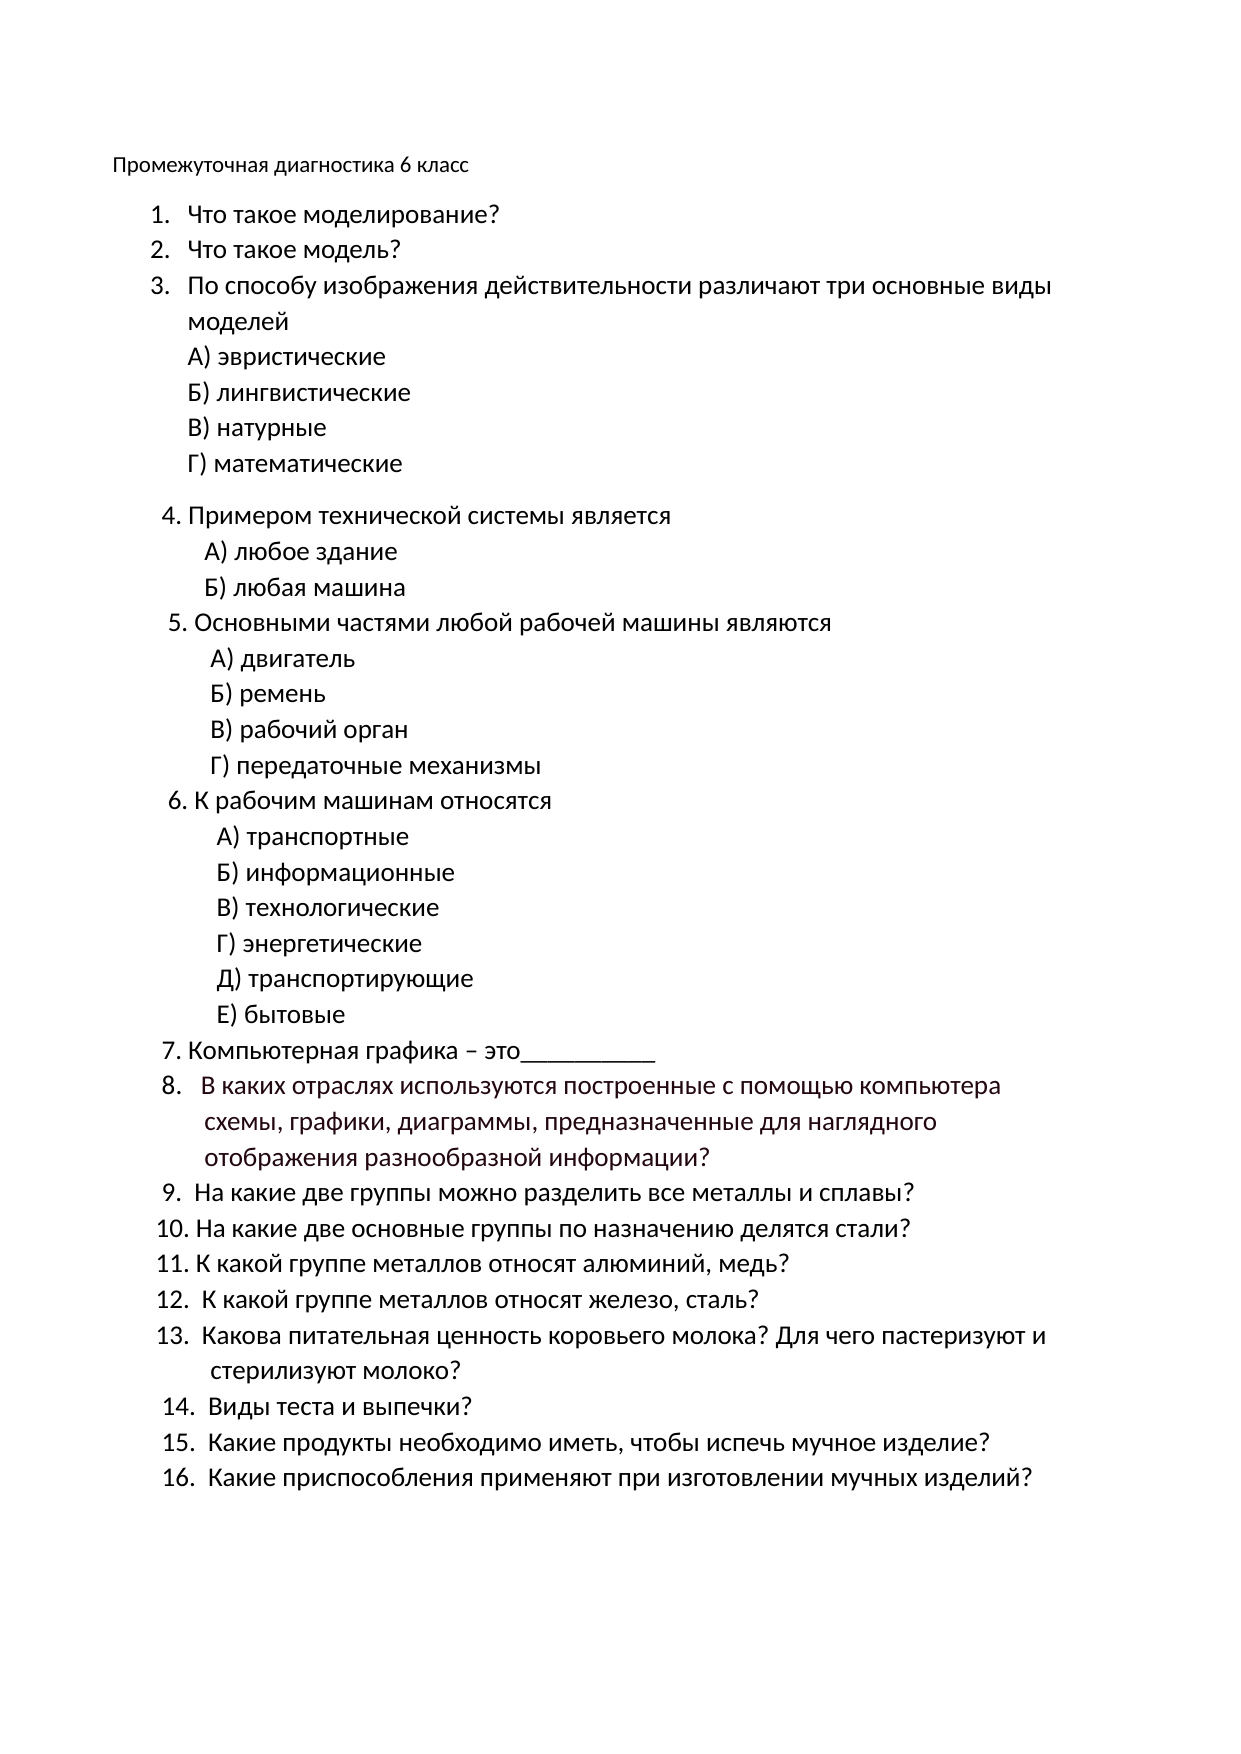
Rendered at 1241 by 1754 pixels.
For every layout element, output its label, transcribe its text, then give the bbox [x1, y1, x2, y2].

text 8. В каких отраслях используются построенные с помощью компьютера [112, 1068, 1128, 1102]
text схемы, графики, диаграммы, предназначенные для наглядного [112, 1104, 1128, 1137]
text Б) любая машина [112, 570, 1128, 603]
text 6. К рабочим машинам относятся [112, 783, 1128, 817]
text 4. Примером технической системы является [112, 498, 1128, 532]
text стерилизуют молоко? [112, 1353, 1128, 1387]
text В) технологические [112, 890, 1128, 923]
list Б) лингвистические [187, 375, 1128, 408]
text Промежуточная диагностика 6 класс [112, 150, 1128, 178]
list А) эвристические [187, 339, 1128, 372]
text 13. Какова питательная ценность коровьего молока? Для чего пастеризуют и [112, 1318, 1128, 1351]
text Е) бытовые [112, 997, 1128, 1030]
text Д) транспортирующие [112, 962, 1128, 995]
text Б) информационные [112, 855, 1128, 888]
list В) натурные [187, 411, 1128, 444]
text 12. К какой группе металлов относят железо, сталь? [112, 1282, 1128, 1315]
text 9. На какие две группы можно разделить все металлы и сплавы? [112, 1175, 1128, 1208]
text А) любое здание [112, 534, 1128, 567]
text отображения разнообразной информации? [112, 1140, 1128, 1173]
text 14. Виды теста и выпечки? [112, 1389, 1128, 1422]
list Что такое модель? [150, 232, 1128, 266]
text Г) энергетические [112, 926, 1128, 959]
text Г) передаточные механизмы [112, 748, 1128, 781]
text А) двигатель [112, 641, 1128, 674]
text В) рабочий орган [112, 712, 1128, 745]
text 16. Какие приспособления применяют при изготовлении мучных изделий? [112, 1460, 1128, 1493]
list Что такое моделирование? [150, 197, 1128, 230]
text Б) ремень [112, 677, 1128, 710]
text 15. Какие продукты необходимо иметь, чтобы испечь мучное изделие? [112, 1425, 1128, 1458]
text 7. Компьютерная графика – это__________ [112, 1033, 1128, 1066]
text А) транспортные [112, 819, 1128, 852]
list Г) математические [187, 446, 1128, 479]
text 11. К какой группе металлов относят алюминий, медь? [112, 1247, 1128, 1280]
text 5. Основными частями любой рабочей машины являются [112, 605, 1128, 638]
list По способу изображения действительности различают три основные виды моделей [150, 268, 1128, 337]
text 10. На какие две основные группы по назначению делятся стали? [112, 1211, 1128, 1244]
